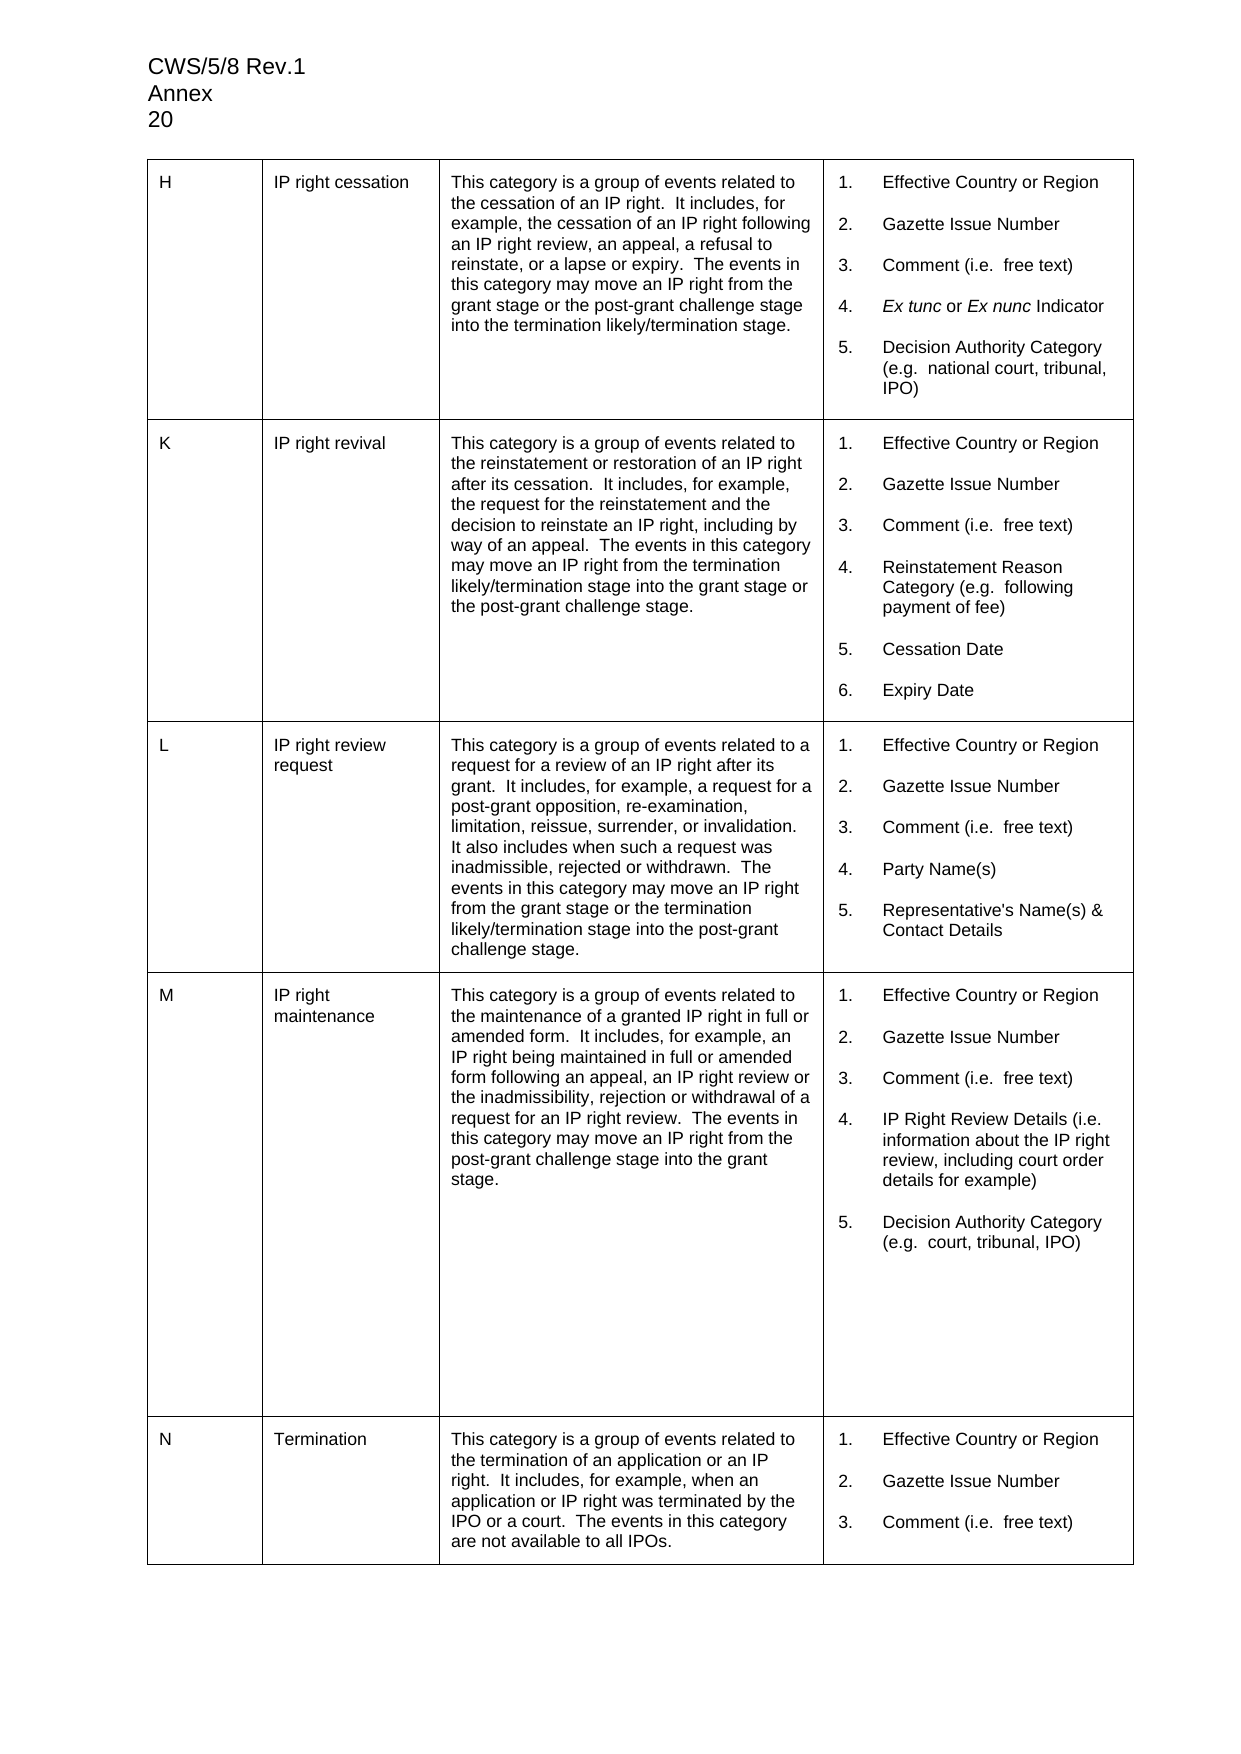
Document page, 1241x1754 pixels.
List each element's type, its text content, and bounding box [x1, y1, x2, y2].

table_cell This category is a group of events related to the reinstatement or restoration of an IP right after its cessation. It includes, for example, the request for the reinstatement and the decision to reinstate an IP right, including by way of an appeal. The events in this category may move an IP right from the termination likely/termination stage into the grant stage or the post-grant challenge stage. [440, 420, 823, 721]
table_cell Effective Country or Region Gazette Issue Number Comment (i.e. free text) Party Name(s) Representative's Name(s) & Contact Details [824, 722, 1133, 972]
table_cell Termination [263, 1417, 439, 1564]
table_cell This category is a group of events related to the maintenance of a granted IP right in full or amended form. It includes, for example, an IP right being maintained in full or amended form following an appeal, an IP right review or the inadmissibility, rejection or withdrawal of a request for an IP right review. The events in this category may move an IP right from the post-grant challenge stage into the grant stage. [440, 973, 823, 1416]
table_cell N [148, 1417, 262, 1564]
table_cell This category is a group of events related to the termination of an application or an IP right. It includes, for example, when an application or IP right was terminated by the IPO or a court. The events in this category are not available to all IPOs. [440, 1417, 823, 1564]
table_cell IP right review request [263, 722, 439, 972]
table_cell M [148, 973, 262, 1416]
table_cell Effective Country or Region Gazette Issue Number Comment (i.e. free text) Reinstatement Reason Category (e.g. following payment of fee) Cessation Date Expiry Date [824, 420, 1133, 721]
table_cell Effective Country or Region Gazette Issue Number Comment (i.e. free text) Ex tunc or Ex nunc Indicator Decision Authority Category (e.g. national court, tribunal, IPO) [824, 160, 1133, 419]
table_cell Effective Country or Region Gazette Issue Number Comment (i.e. free text) [824, 1417, 1133, 1564]
table_cell L [148, 722, 262, 972]
table_cell IP right maintenance [263, 973, 439, 1416]
table_cell IP right cessation [263, 160, 439, 419]
table_cell This category is a group of events related to the cessation of an IP right. It includes, for example, the cessation of an IP right following an IP right review, an appeal, a refusal to reinstate, or a lapse or expiry. The events in this category may move an IP right from the grant stage or the post-grant challenge stage into the termination likely/termination stage. [440, 160, 823, 419]
table_cell K [148, 420, 262, 721]
table_cell IP right revival [263, 420, 439, 721]
table_cell Effective Country or Region Gazette Issue Number Comment (i.e. free text) IP Right Review Details (i.e. information about the IP right review, including court order details for example) Decision Authority Category (e.g. court, tribunal, IPO) [824, 973, 1133, 1416]
table_cell H [148, 160, 262, 419]
table_cell This category is a group of events related to a request for a review of an IP right after its grant. It includes, for example, a request for a post-grant opposition, re-examination, limitation, reissue, surrender, or invalidation. It also includes when such a request was inadmissible, rejected or withdrawn. The events in this category may move an IP right from the grant stage or the termination likely/termination stage into the post-grant challenge stage. [440, 722, 823, 972]
